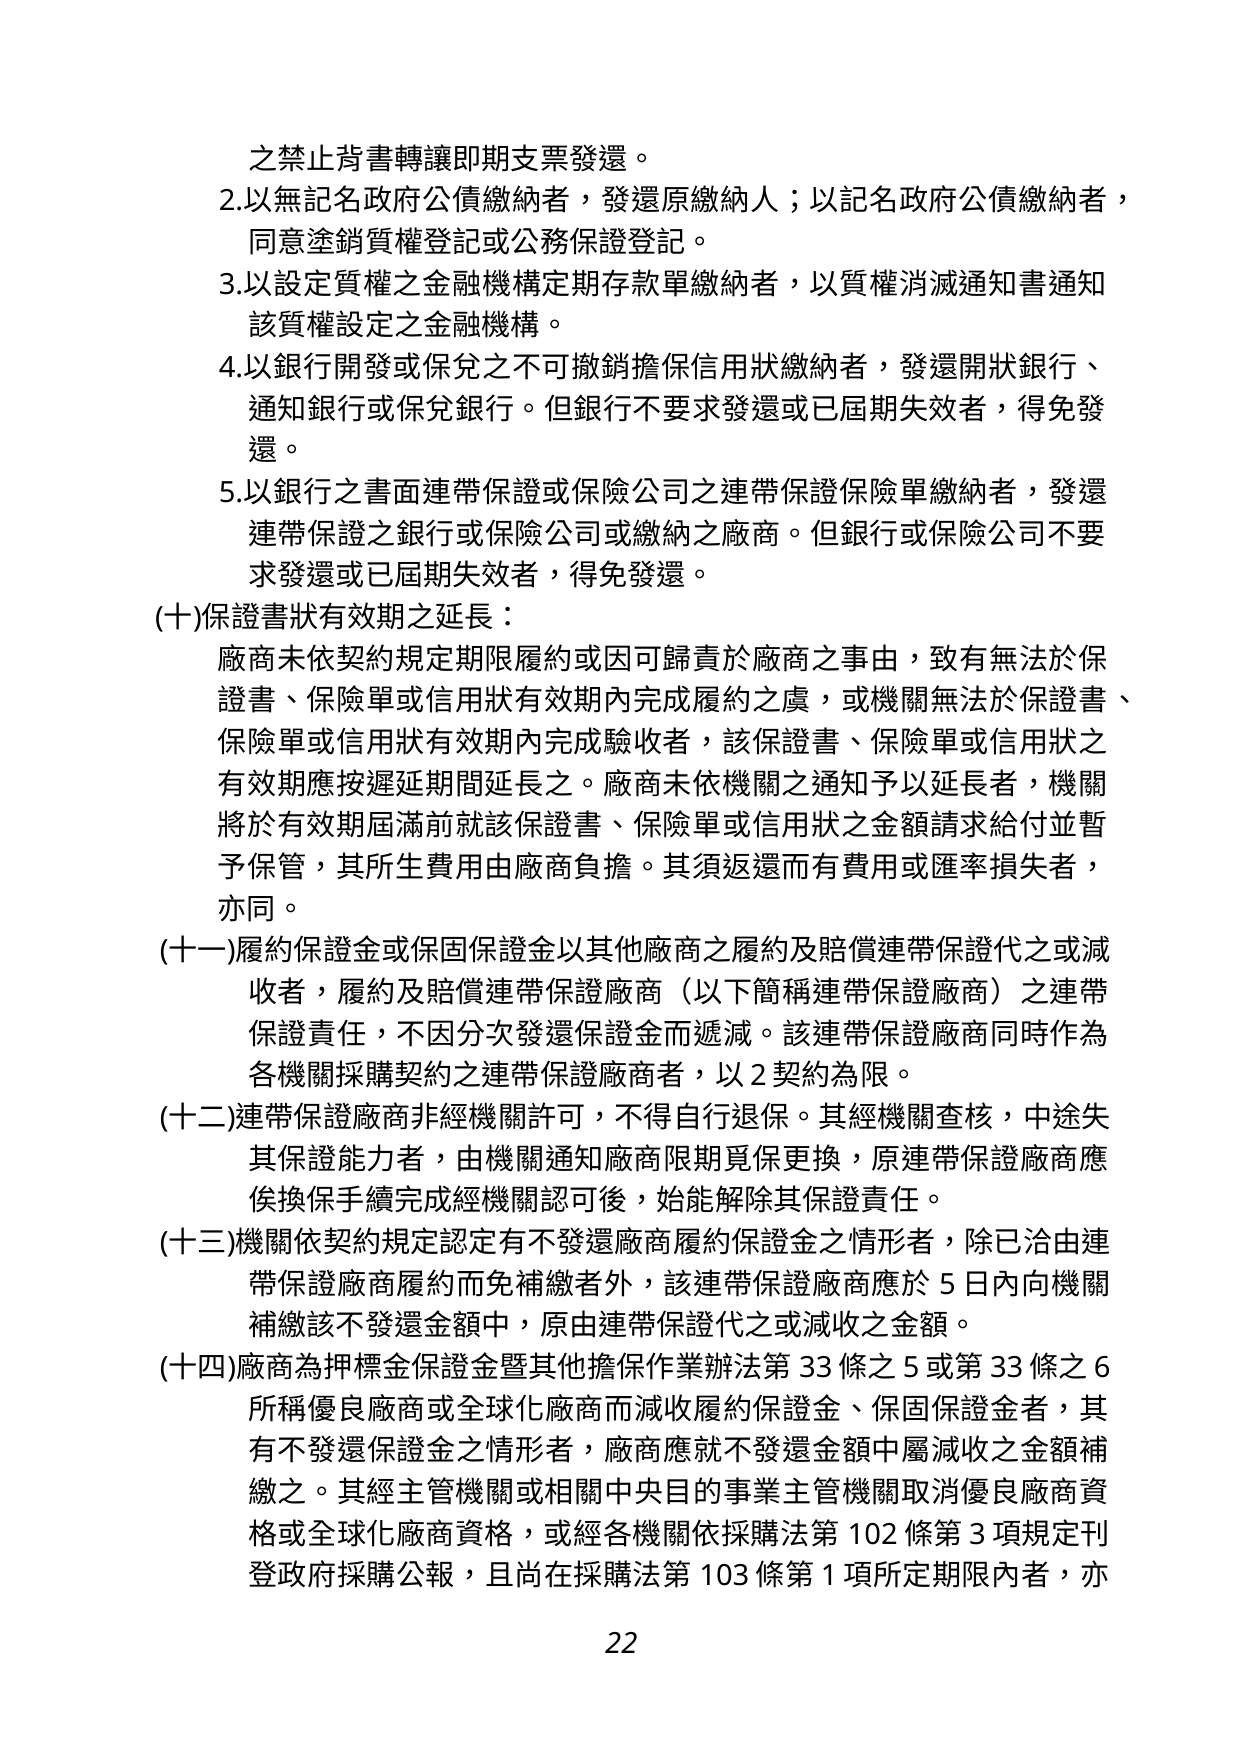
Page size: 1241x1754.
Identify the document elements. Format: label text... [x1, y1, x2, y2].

text 廠商未依契約規定期限履約或因可歸責於廠商之事由，致有無法於保證書、保險單或信用狀有效期內完成履約之虞，或機關無法於保證書、保險單或信用狀有效期內完成驗收者，該保證書、保險單或信用狀之有效期應按遲延期間延長之。廠商未依機關之通知予以延長者，機關將於有效期屆滿前就該保證書、保險單或信用狀之金額請求給付並暫予保管，其所生費用由廠商負擔。其須返還而有費用或匯率損失者，亦同。 [217, 636, 1110, 927]
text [218, 136, 1108, 177]
text (十)保證書狀有效期之延長： [155, 594, 1110, 636]
text 4.以銀行開發或保兌之不可撤銷擔保信用狀繳納者，發還開狀銀行、通知銀行或保兌銀行。但銀行不要求發還或已屆期失效者，得免發還。 [218, 344, 1108, 469]
text 5.以銀行之書面連帶保證或保險公司之連帶保證保險單繳納者，發還連帶保證之銀行或保險公司或繳納之廠商。但銀行或保險公司不要求發還或已屆期失效者，得免發還。 [218, 469, 1108, 594]
text (十三)機關依契約規定認定有不發還廠商履約保證金之情形者，除已洽由連帶保證廠商履約而免補繳者外，該連帶保證廠商應於5日內向機關補繳該不發還金額中，原由連帶保證代之或減收之金額。 [159, 1219, 1110, 1344]
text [159, 1344, 1110, 1594]
text 3.以設定質權之金融機構定期存款單繳納者，以質權消滅通知書通知該質權設定之金融機構。 [218, 261, 1108, 344]
text 2.以無記名政府公債繳納者，發還原繳納人；以記名政府公債繳納者，同意塗銷質權登記或公務保證登記。 [218, 177, 1108, 261]
text (十二)連帶保證廠商非經機關許可，不得自行退保。其經機關查核，中途失其保證能力者，由機關通知廠商限期覓保更換，原連帶保證廠商應俟換保手續完成經機關認可後，始能解除其保證責任。 [159, 1094, 1110, 1219]
text (十一)履約保證金或保固保證金以其他廠商之履約及賠償連帶保證代之或減收者，履約及賠償連帶保證廠商（以下簡稱連帶保證廠商）之連帶保證責任，不因分次發還保證金而遞減。該連帶保證廠商同時作為各機關採購契約之連帶保證廠商者，以2契約為限。 [159, 927, 1110, 1094]
